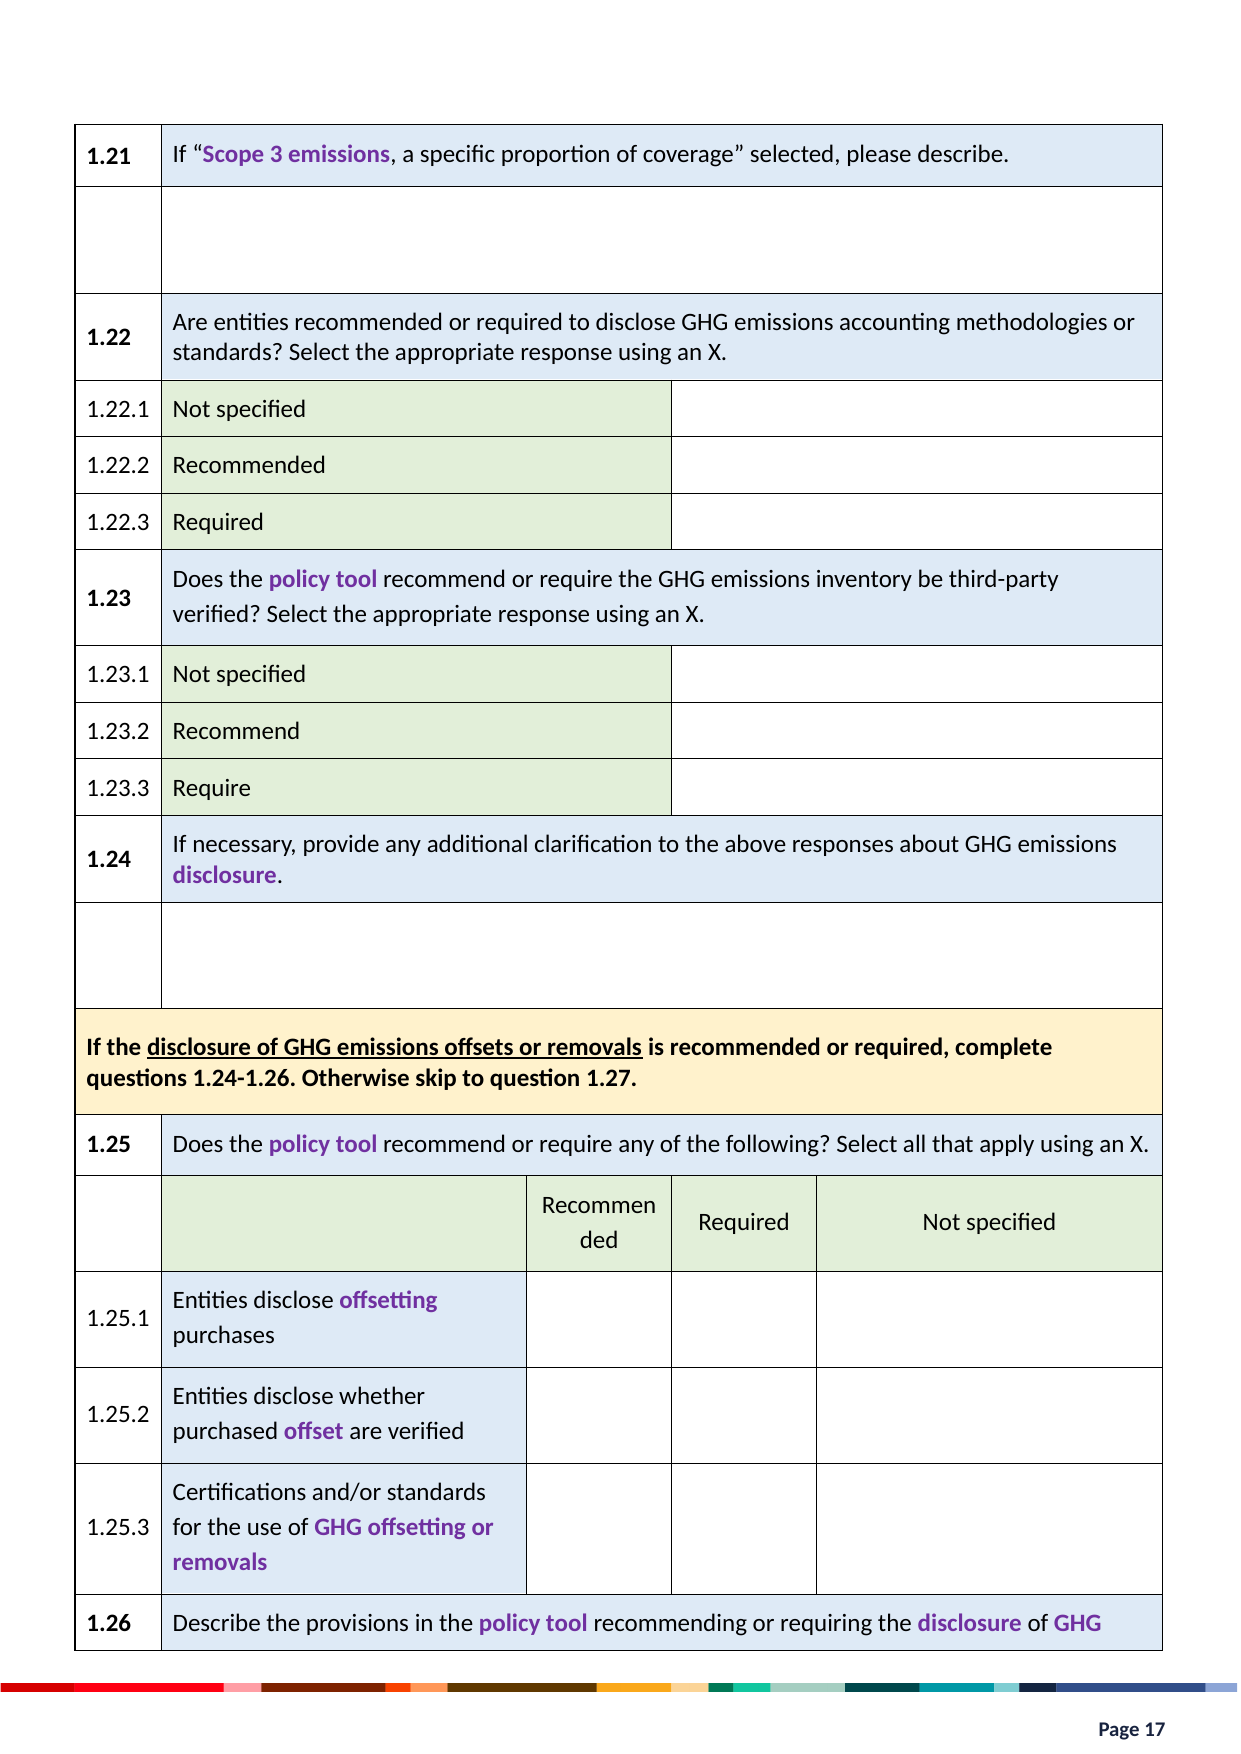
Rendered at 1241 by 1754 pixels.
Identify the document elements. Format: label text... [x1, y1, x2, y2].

table_cell [672, 1272, 816, 1367]
table_cell 1.25.2 [76, 1368, 161, 1463]
table_cell [817, 1272, 1162, 1367]
table_cell Does the policy tool recommend or require any of the following? Select all that apply using an X. [162, 1115, 1162, 1175]
table_cell [527, 1368, 671, 1463]
table_cell [76, 187, 161, 292]
table_cell 1.26 [76, 1595, 161, 1650]
table_cell Required [672, 1176, 816, 1271]
table_cell 1.23.3 [76, 759, 161, 815]
table_cell Entities disclose whether purchased offset are verified [162, 1368, 526, 1463]
table_cell If the disclosure of GHG emissions offsets or removals is recommended or required, complete questions 1.24-1.26. Otherwise skip to question 1.27. [76, 1009, 1162, 1114]
table_cell [672, 437, 1162, 493]
table_cell Are entities recommended or required to disclose GHG emissions accounting methodologies or standards? Select the appropriate response using an X. [162, 294, 1162, 379]
table_cell [162, 903, 1162, 1008]
table_cell Recommend [162, 703, 671, 758]
table_cell [672, 759, 1162, 815]
table_cell [162, 187, 1162, 292]
table_cell [672, 494, 1162, 549]
table_cell Not specified [162, 381, 671, 436]
table_cell 1.25 [76, 1115, 161, 1175]
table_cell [162, 1595, 1162, 1650]
table_cell 1.22.3 [76, 494, 161, 549]
table_cell [672, 381, 1162, 436]
table_cell [527, 1464, 671, 1593]
table_cell [527, 1272, 671, 1367]
table_cell Not specified [817, 1176, 1162, 1271]
table_cell [672, 1368, 816, 1463]
table_cell [76, 903, 161, 1008]
table_cell 1.23.2 [76, 703, 161, 758]
table_cell [817, 1464, 1162, 1593]
table_cell 1.22 [76, 294, 161, 379]
table_cell If necessary, provide any additional clarification to the above responses about GHG emissions disclosure. [162, 816, 1162, 902]
table_cell Certifications and/or standards for the use of GHG offsetting or removals [162, 1464, 526, 1593]
table_cell Not specified [162, 646, 671, 702]
table_cell Require [162, 759, 671, 815]
table_cell Entities disclose offsetting purchases [162, 1272, 526, 1367]
table_cell 1.23.1 [76, 646, 161, 702]
table_cell [817, 1368, 1162, 1463]
table_cell [672, 646, 1162, 702]
table_cell [672, 1464, 816, 1593]
table_cell If “Scope 3 emissions, a specific proportion of coverage” selected, please describe. [162, 125, 1162, 186]
table_cell [162, 1176, 526, 1271]
table_cell Recommended [162, 437, 671, 493]
table_cell 1.23 [76, 550, 161, 645]
table_cell Does the policy tool recommend or require the GHG emissions inventory be third-party verified? Select the appropriate response using an X. [162, 550, 1162, 645]
table_cell 1.22.2 [76, 437, 161, 493]
table_cell Required [162, 494, 671, 549]
table_cell 1.24 [76, 816, 161, 902]
table_cell 1.25.3 [76, 1464, 161, 1593]
table_cell Recommended [527, 1176, 671, 1271]
table_cell [76, 1176, 161, 1271]
table_cell 1.22.1 [76, 381, 161, 436]
table_cell 1.25.1 [76, 1272, 161, 1367]
picture [0, 1683, 1236, 1692]
table_cell 1.21 [76, 125, 161, 186]
table_cell [672, 703, 1162, 758]
